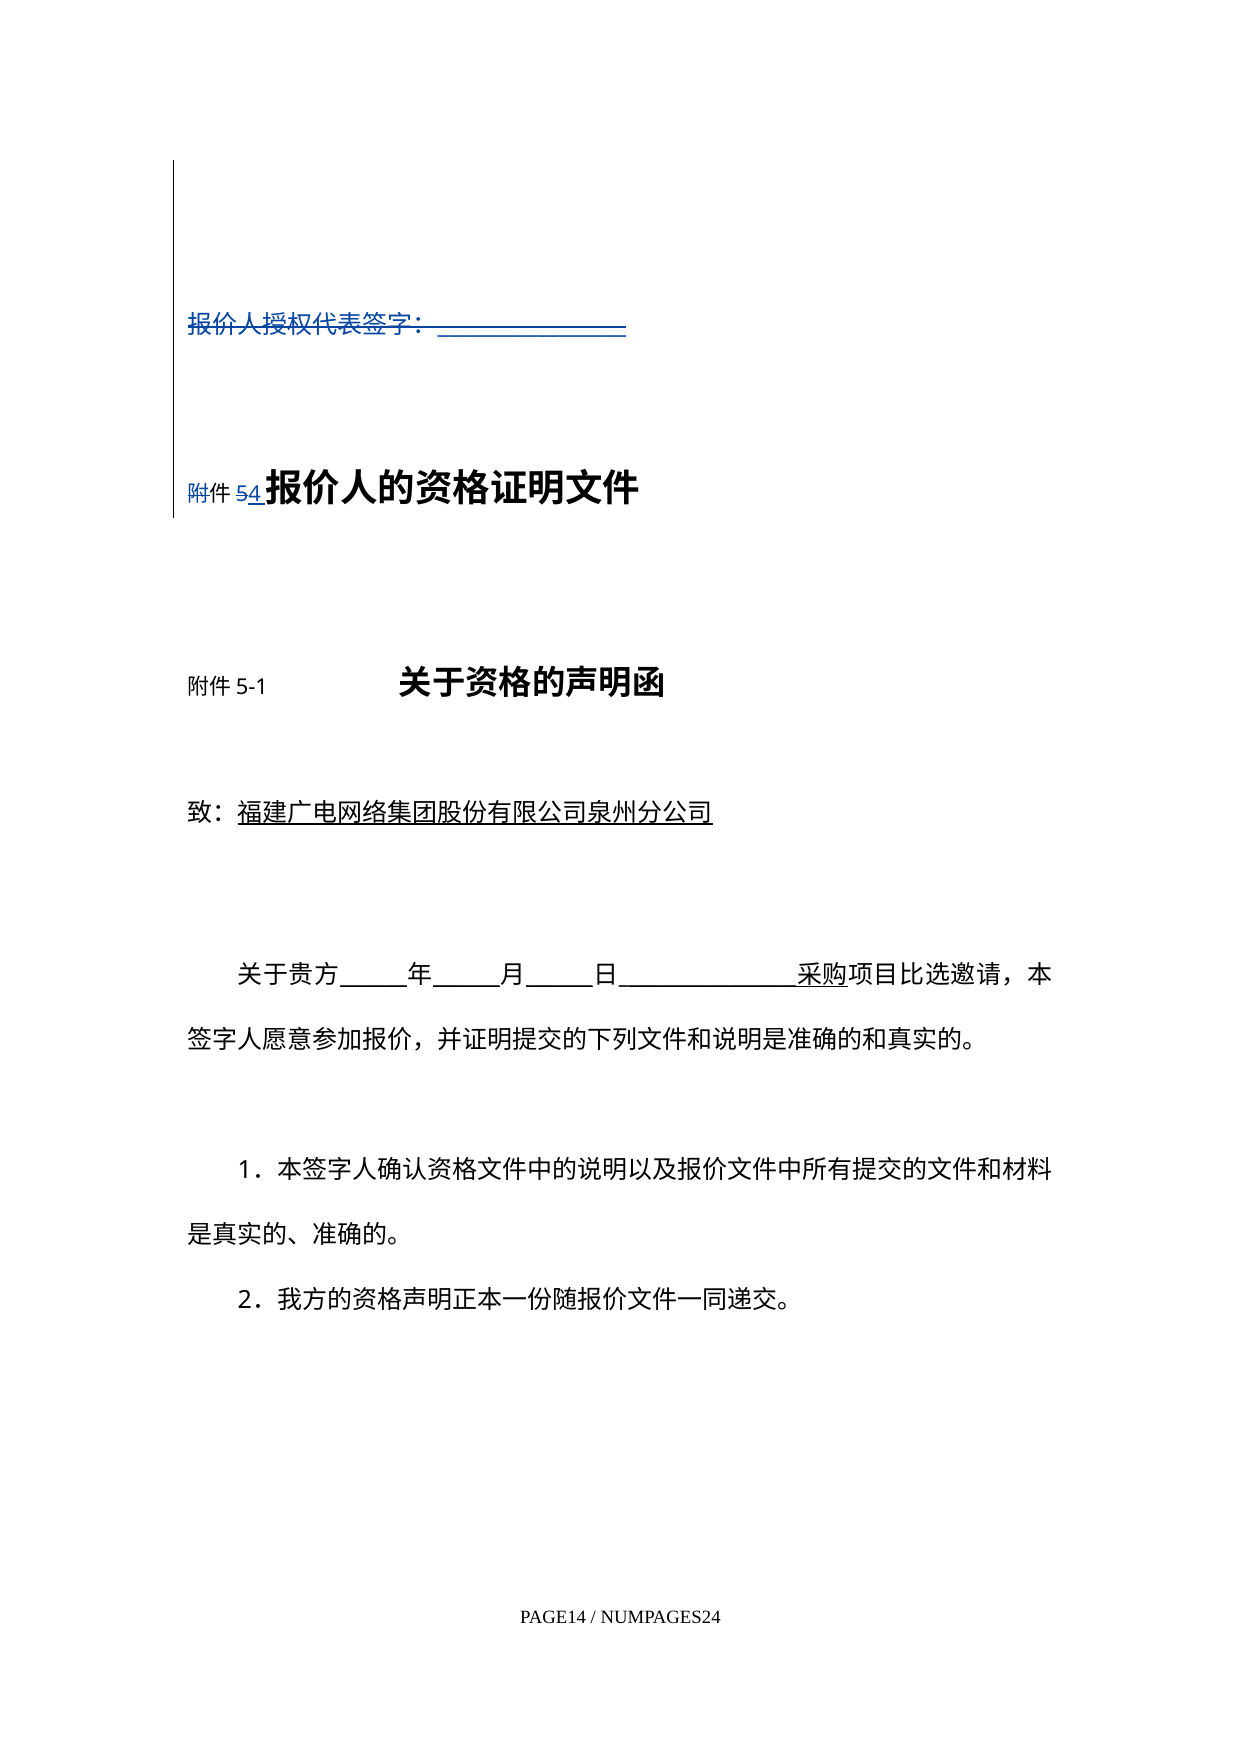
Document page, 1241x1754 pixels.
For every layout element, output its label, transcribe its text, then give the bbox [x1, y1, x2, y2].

text 1．本签字人确认资格文件中的说明以及报价文件中所有提交的文件和材料是真实的、准确的。 [187, 1135, 1053, 1265]
text 致：福建广电网络集团股份有限公司泉州分公司 [187, 778, 1053, 843]
text 件报价人的资格证明文件 [187, 453, 1053, 518]
text 2．我方的资格声明正本一份随报价文件一同递交。 [187, 1265, 1053, 1330]
text 关于贵方______年______月______日________________采购项目比选邀请，本签字人愿意参加报价，并证明提交的下列文件和说明是准确的和真实的。 [187, 940, 1053, 1070]
text 附件5-1 关于资格的声明函 [187, 648, 1053, 713]
